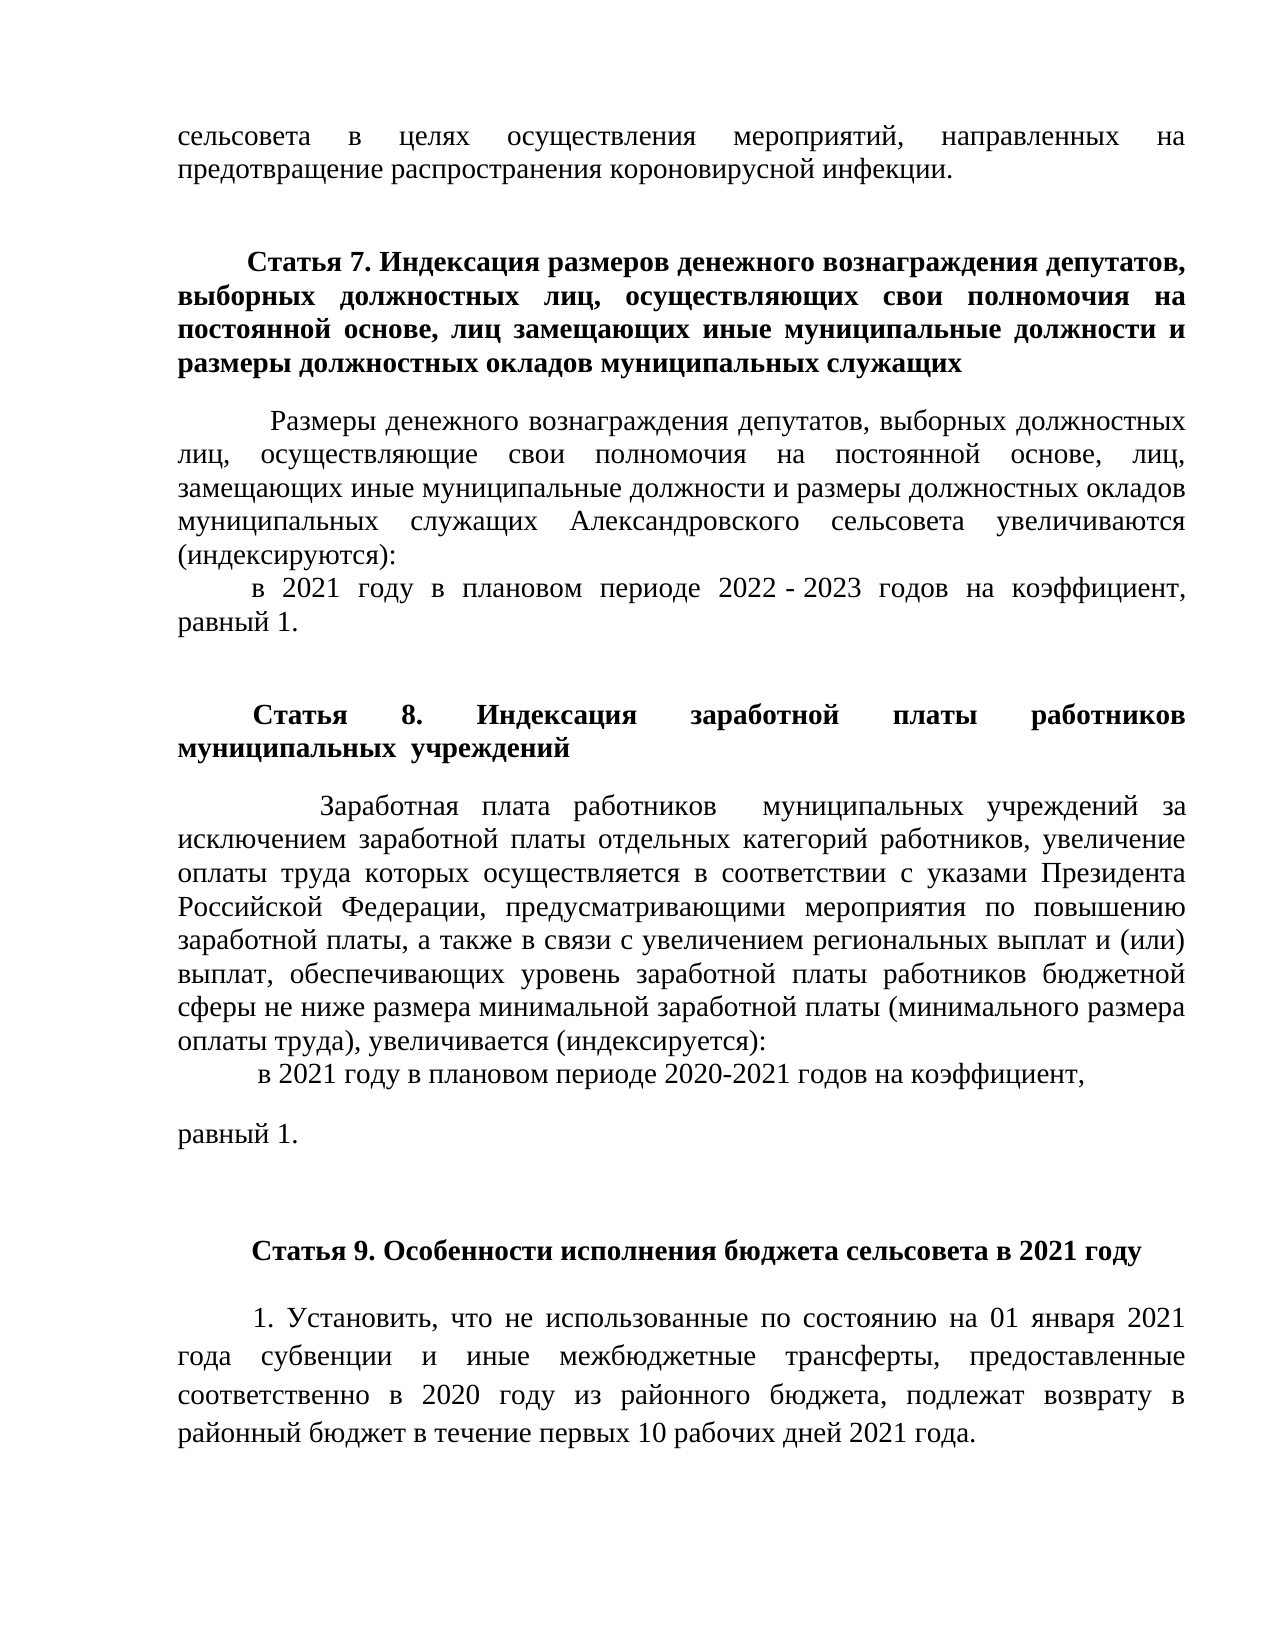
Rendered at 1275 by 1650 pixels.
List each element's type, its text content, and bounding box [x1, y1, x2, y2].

text Заработная плата работников муниципальных учреждений за исключением заработной платы отдельных категорий работников, увеличение оплаты труда которых осуществляется в соответствии с указами Президента Российской Федерации, предусматривающими мероприятия по повышению заработной платы, а также в связи с увеличением региональных выплат и (или) выплат, обеспечивающих уровень заработной платы работников бюджетной сферы не ниже размера минимальной заработной платы (минимального размера оплаты труда), увеличивается (индексируется): [177, 788, 1186, 1056]
text Размеры денежного вознаграждения депутатов, выборных должностных лиц, осуществляющие свои полномочия на постоянной основе, лиц, замещающих иные муниципальные должности и размеры должностных окладов муниципальных служащих Александровского сельсовета увеличиваются (индексируются): [177, 403, 1186, 570]
text Статья 9. Особенности исполнения бюджета сельсовета в 2021 году [177, 1233, 1186, 1266]
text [177, 118, 1186, 185]
text в 2021 году в плановом периоде 2022 - 2023 годов на коэффициент, равный 1. [177, 570, 1186, 638]
text 1. Установить, что не использованные по состоянию на 01 января 2021 года субвенции и иные межбюджетные трансферты, предоставленные соответственно в 2020 году из районного бюджета, подлежат возврату в районный бюджет в течение первых 10 рабочих дней 2021 года. [177, 1300, 1186, 1449]
text Статья 8. Индексация заработной платы работников муниципальных учреждений [177, 697, 1186, 764]
text равный 1. [177, 1116, 1186, 1149]
text Статья 7. Индексация размеров денежного вознаграждения депутатов, выборных должностных лиц, осуществляющих свои полномочия на постоянной основе, лиц замещающих иные муниципальные должности и размеры должностных окладов муниципальных служащих [177, 244, 1186, 379]
text в 2021 году в плановом периоде 2020-2021 годов на коэффициент, [177, 1056, 1186, 1090]
